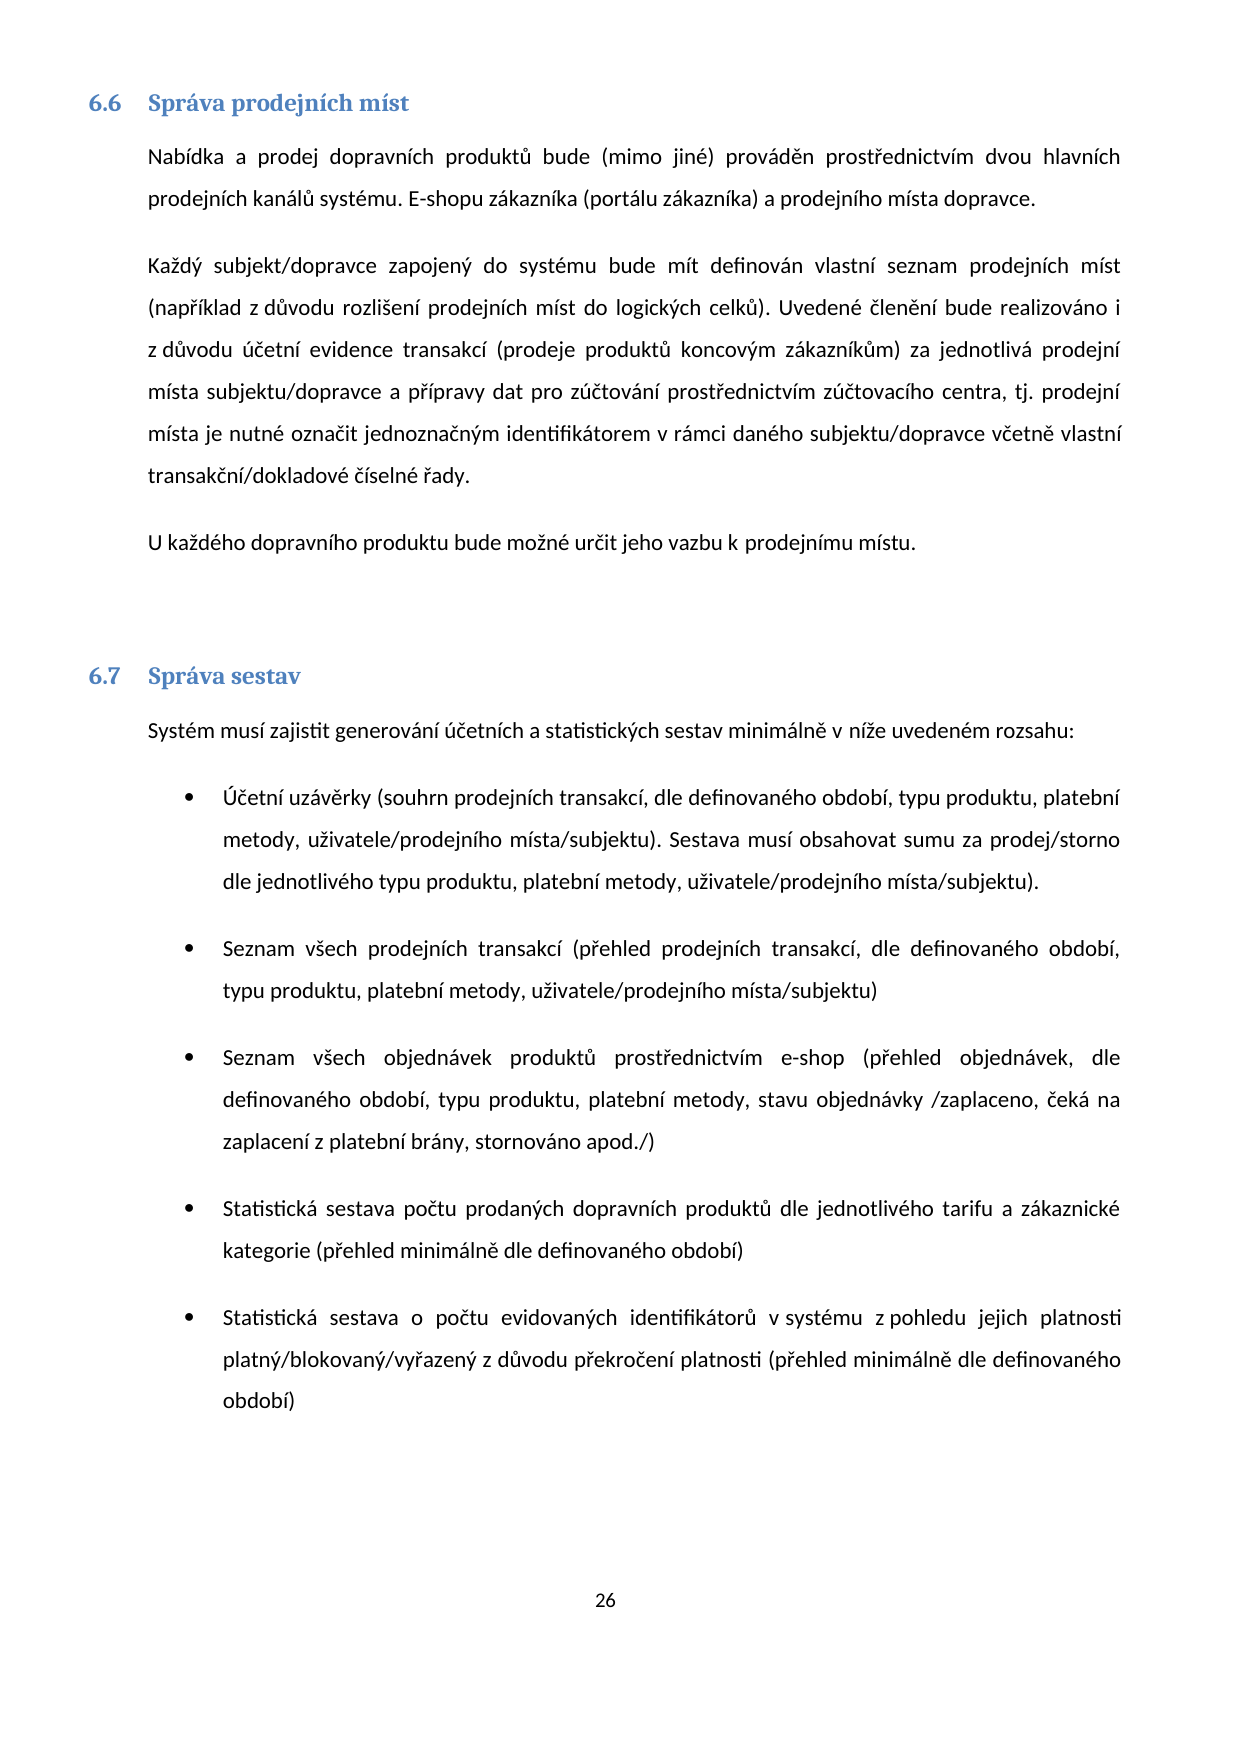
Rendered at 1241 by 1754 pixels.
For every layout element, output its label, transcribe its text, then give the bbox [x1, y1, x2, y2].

list Statistická sestava počtu prodaných dopravních produktů dle jednotlivého tarifu a zákaznické kategorie (přehled minimálně dle definovaného období) [185, 1194, 1122, 1264]
text Každý subjekt/dopravce zapojený do systému bude mít definován vlastní seznam prodejních míst (například z důvodu rozlišení prodejních míst do logických celků). Uvedené členění bude realizováno i z důvodu účetní evidence transakcí (prodeje produktů koncovým zákazníkům) za jednotlivá prodejní místa subjektu/dopravce a přípravy dat pro zúčtování prostřednictvím zúčtovacího centra, tj. prodejní místa je nutné označit jednoznačným identifikátorem v rámci daného subjektu/dopravce včetně vlastní transakční/dokladové číselné řady. [148, 251, 1122, 489]
subtitle Správa prodejních míst [89, 89, 1122, 117]
list Seznam všech objednávek produktů prostřednictvím e-shop (přehled objednávek, dle definovaného období, typu produktu, platební metody, stavu objednávky /zaplaceno, čeká na zaplacení z platební brány, stornováno apod./) [185, 1043, 1122, 1155]
text Nabídka a prodej dopravních produktů bude (mimo jiné) prováděn prostřednictvím dvou hlavních prodejních kanálů systému. E-shopu zákazníka (portálu zákazníka) a prodejního místa dopravce. [148, 142, 1122, 212]
text Systém musí zajistit generování účetních a statistických sestav minimálně v níže uvedeném rozsahu: [148, 716, 1122, 744]
list Seznam všech prodejních transakcí (přehled prodejních transakcí, dle definovaného období, typu produktu, platební metody, uživatele/prodejního místa/subjektu) [185, 934, 1122, 1004]
list Účetní uzávěrky (souhrn prodejních transakcí, dle definovaného období, typu produktu, platební metody, uživatele/prodejního místa/subjektu). Sestava musí obsahovat sumu za prodej/storno dle jednotlivého typu produktu, platební metody, uživatele/prodejního místa/subjektu). [185, 783, 1122, 895]
subtitle Správa sestav [89, 662, 1122, 691]
text U každého dopravního produktu bude možné určit jeho vazbu k prodejnímu místu. [148, 528, 1122, 556]
list Statistická sestava o počtu evidovaných identifikátorů v systému z pohledu jejich platnosti platný/blokovaný/vyřazený z důvodu překročení platnosti (přehled minimálně dle definovaného období) [185, 1303, 1122, 1415]
